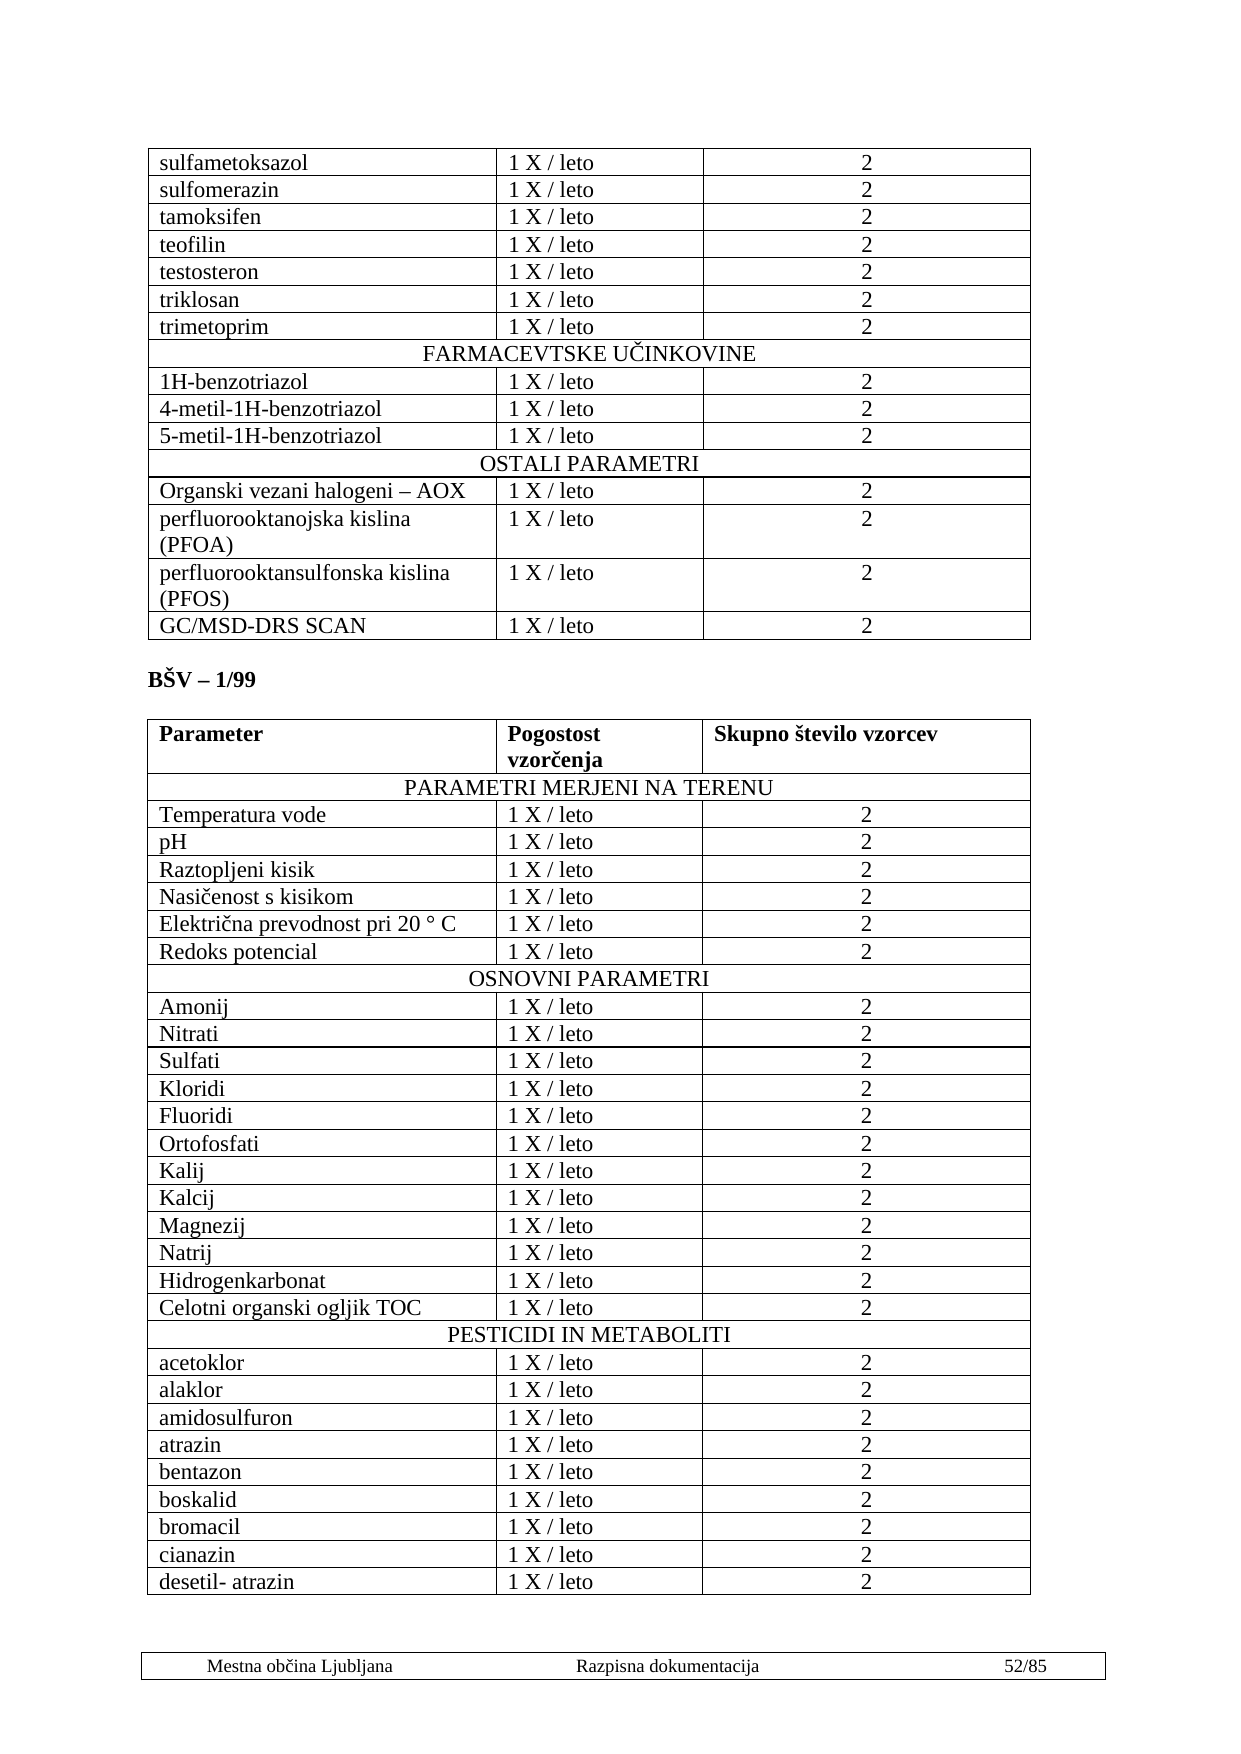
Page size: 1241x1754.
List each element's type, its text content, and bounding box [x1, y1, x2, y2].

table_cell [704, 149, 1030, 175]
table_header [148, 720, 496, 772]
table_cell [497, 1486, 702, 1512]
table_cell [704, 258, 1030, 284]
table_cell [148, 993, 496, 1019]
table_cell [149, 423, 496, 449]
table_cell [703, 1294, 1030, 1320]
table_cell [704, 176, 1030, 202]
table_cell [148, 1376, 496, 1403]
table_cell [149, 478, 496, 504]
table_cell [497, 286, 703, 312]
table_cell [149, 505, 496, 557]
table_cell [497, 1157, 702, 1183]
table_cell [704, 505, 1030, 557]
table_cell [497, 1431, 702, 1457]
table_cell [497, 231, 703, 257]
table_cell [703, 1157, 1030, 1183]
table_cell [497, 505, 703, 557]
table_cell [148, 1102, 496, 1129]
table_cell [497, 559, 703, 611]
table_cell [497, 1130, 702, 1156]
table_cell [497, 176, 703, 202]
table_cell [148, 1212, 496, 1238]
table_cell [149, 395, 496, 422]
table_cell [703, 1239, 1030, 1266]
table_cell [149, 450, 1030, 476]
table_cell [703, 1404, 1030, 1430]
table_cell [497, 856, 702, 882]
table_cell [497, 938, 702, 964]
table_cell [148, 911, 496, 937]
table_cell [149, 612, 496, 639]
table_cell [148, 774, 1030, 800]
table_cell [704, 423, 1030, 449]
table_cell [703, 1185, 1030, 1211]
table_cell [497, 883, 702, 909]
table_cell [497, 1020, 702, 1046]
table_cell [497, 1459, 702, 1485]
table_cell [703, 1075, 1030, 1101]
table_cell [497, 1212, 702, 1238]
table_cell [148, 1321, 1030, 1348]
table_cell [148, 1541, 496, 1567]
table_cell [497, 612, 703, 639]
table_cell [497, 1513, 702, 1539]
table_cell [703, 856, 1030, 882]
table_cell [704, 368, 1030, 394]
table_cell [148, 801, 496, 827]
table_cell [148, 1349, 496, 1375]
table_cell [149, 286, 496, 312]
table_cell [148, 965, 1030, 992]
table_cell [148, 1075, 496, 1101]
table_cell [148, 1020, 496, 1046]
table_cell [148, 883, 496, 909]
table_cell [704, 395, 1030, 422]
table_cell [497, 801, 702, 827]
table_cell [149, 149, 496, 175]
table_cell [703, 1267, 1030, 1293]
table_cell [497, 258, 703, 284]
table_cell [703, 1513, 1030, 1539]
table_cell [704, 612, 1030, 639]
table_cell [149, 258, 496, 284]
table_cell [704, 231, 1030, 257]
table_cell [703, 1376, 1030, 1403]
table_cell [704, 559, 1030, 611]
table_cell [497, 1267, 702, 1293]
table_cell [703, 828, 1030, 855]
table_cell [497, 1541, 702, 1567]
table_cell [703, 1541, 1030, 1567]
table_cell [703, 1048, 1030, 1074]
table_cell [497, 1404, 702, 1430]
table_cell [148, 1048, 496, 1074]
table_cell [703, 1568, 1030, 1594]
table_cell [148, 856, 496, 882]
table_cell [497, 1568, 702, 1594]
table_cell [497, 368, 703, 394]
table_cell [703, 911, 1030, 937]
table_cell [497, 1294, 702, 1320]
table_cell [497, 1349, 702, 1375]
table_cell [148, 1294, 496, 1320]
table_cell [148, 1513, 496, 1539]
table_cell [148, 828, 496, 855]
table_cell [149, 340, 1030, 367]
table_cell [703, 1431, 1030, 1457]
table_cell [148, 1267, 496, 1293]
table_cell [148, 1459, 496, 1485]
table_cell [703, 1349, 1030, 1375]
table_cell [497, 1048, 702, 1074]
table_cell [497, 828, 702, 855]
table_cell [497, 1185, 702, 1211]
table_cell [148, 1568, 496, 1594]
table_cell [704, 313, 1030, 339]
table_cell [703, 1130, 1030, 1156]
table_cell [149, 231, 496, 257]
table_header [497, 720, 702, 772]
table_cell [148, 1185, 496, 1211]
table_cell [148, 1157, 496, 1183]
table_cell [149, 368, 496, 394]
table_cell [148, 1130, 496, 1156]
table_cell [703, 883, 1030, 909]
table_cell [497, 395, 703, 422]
text BŠV – 1/99 [148, 666, 1093, 692]
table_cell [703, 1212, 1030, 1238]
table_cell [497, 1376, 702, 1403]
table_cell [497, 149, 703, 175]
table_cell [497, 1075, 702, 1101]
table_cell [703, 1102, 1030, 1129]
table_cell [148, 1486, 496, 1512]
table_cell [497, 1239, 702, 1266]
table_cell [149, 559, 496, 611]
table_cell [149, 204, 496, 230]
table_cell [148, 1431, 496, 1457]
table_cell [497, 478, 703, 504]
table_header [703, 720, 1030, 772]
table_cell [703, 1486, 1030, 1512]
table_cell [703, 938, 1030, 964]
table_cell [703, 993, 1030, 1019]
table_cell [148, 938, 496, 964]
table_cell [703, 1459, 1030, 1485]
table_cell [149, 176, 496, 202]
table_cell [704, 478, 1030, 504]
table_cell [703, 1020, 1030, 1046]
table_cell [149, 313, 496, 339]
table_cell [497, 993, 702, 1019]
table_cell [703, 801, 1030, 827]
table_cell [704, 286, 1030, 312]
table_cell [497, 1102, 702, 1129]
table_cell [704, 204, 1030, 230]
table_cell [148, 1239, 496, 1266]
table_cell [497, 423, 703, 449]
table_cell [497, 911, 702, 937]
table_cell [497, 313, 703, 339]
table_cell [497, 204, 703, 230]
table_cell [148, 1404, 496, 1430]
